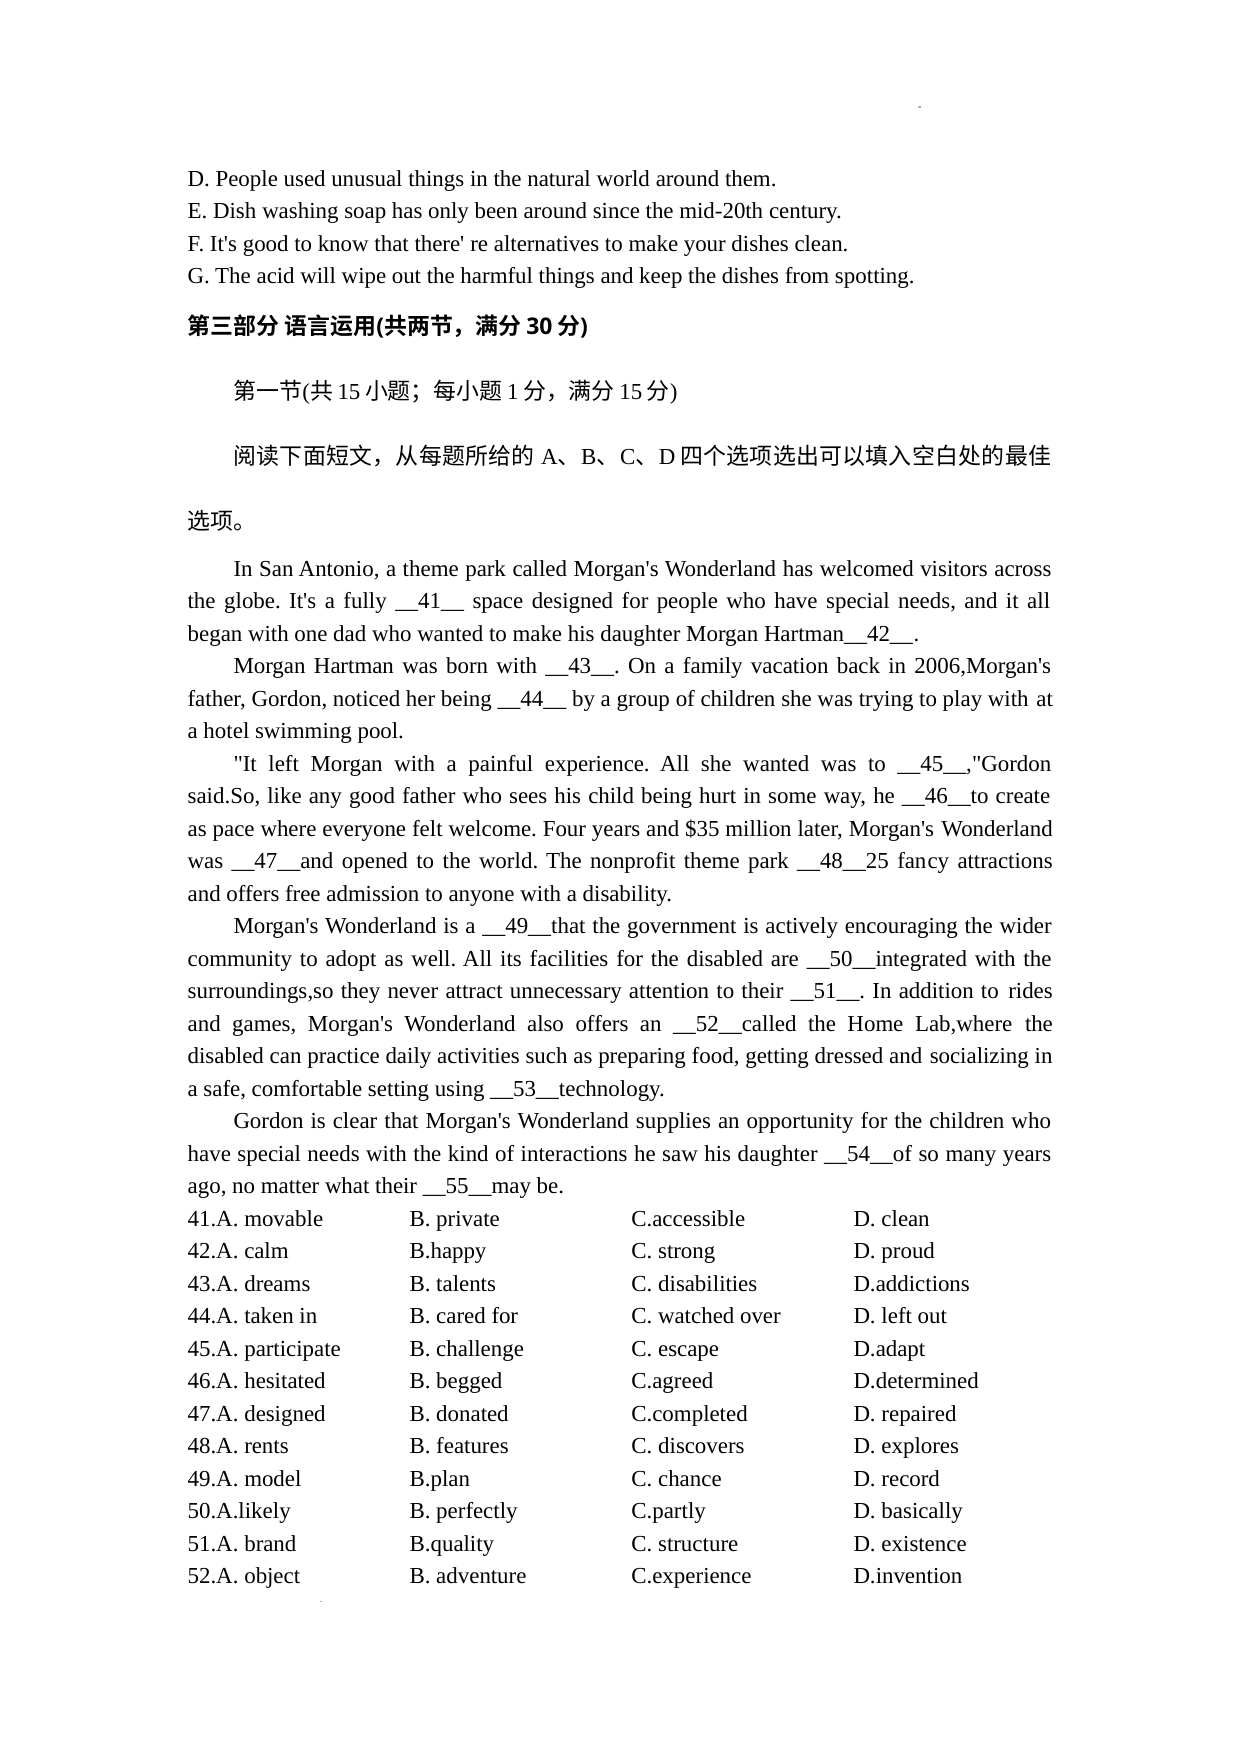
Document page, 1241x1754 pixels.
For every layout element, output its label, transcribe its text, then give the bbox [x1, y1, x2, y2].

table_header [842, 1202, 1064, 1592]
text Morgan's Wonderland is a __49__that the government is actively encouraging the wider community to adopt as well. All its facilities for the disabled are __50__integrated with the surroundings,so they never attract unnecessary attention to their __51__. In addition to rides and games, Morgan's Wonderland also offers an __52__called the Home Lab,where the disabled can practice daily activities such as preparing food, getting dressed and socializing in a safe, comfortable setting using __53__technology. [187, 909, 1053, 1104]
text Morgan Hartman was born with __43__. On a family vacation back in 2006,Morgan's father, Gordon, noticed her being __44__ by a group of children she was trying to play with at a hotel swimming pool. [187, 649, 1053, 747]
text Gordon is clear that Morgan's Wonderland supplies an opportunity for the children who have special needs with the kind of interactions he saw his daughter __54__of so many years ago, no matter what their __55__may be. [187, 1104, 1053, 1202]
text 阅读下面短文，从每题所给的A、B、C、D四个选项选出可以填入空白处的最佳选项。 [187, 422, 1053, 552]
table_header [176, 1202, 398, 1592]
text "It left Morgan with a painful experience. All she wanted was to __45__,"Gordon said.So, like any good father who sees his child being hurt in some way, he __46__to create as pace where everyone felt welcome. Four years and $35 million later, Morgan's Wonderland was __47__and opened to the world. The nonprofit theme park __48__25 fancy attractions and offers free admission to anyone with a disability. [187, 747, 1053, 909]
text 第一节(共15小题；每小题1分，满分15分) [187, 357, 1053, 422]
text 第三部分 语言运用(共两节，满分30分) [187, 292, 1053, 357]
text E. Dish washing soap has only been around since the mid-20th century. [187, 194, 1053, 227]
text D. People used unusual things in the natural world around them. [187, 162, 1053, 194]
text G. The acid will wipe out the harmful things and keep the dishes from spotting. [187, 259, 1053, 292]
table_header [620, 1202, 842, 1592]
text F. It's good to know that there' re alternatives to make your dishes clean. [187, 227, 1053, 259]
text In San Antonio, a theme park called Morgan's Wonderland has welcomed visitors across the globe. It's a fully __41__ space designed for people who have special needs, and it all began with one dad who wanted to make his daughter Morgan Hartman__42__. [187, 552, 1053, 649]
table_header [398, 1202, 620, 1592]
